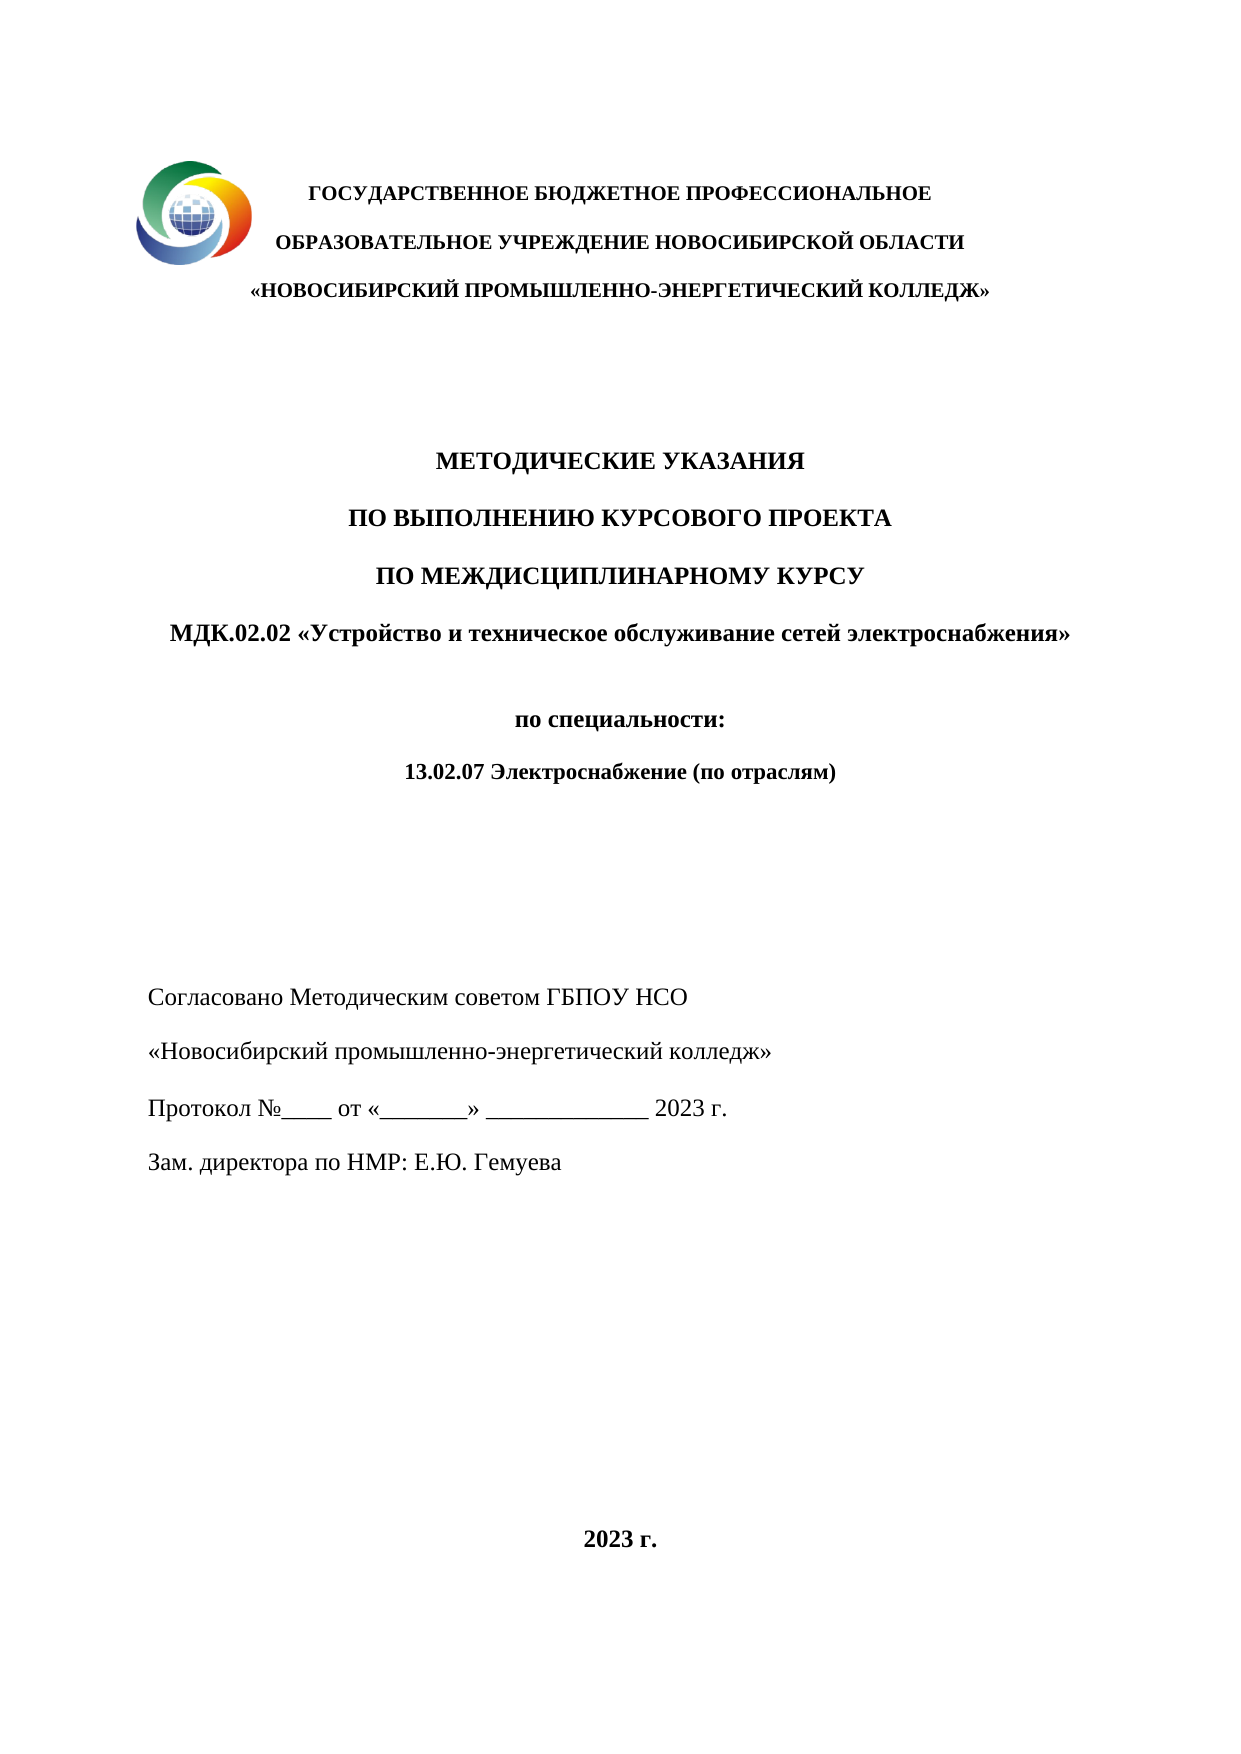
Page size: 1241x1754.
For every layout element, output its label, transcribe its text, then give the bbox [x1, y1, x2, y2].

text Зам. директора по НМР: Е.Ю. Гемуева [148, 1147, 1092, 1176]
text «Новосибирский промышленно-энергетический колледж» [148, 1036, 1092, 1064]
text ОБРАЗОВАТЕЛЬНОЕ УЧРЕЖДЕНИЕ НОВОСИБИРСКОЙ ОБЛАСТИ [252, 230, 1092, 254]
text МДК.02.02 «Устройство и техническое обслуживание сетей электроснабжения» [148, 618, 1092, 647]
text Протокол №____ от «_______» _____________ 2023 г. [148, 1093, 1092, 1122]
text по специальности: [148, 704, 1092, 733]
text Согласовано Методическим советом ГБПОУ НСО [148, 982, 1092, 1011]
text ГОСУДАРСТВЕННОЕ БЮДЖЕТНОЕ ПРОФЕССИОНАЛЬНОЕ [252, 181, 1092, 205]
text ПО ВЫПОЛНЕНИЮ КУРСОВОГО ПРОЕКТА [148, 503, 1092, 532]
text «НОВОСИБИРСКИЙ ПРОМЫШЛЕННО-ЭНЕРГЕТИЧЕСКИЙ КОЛЛЕДЖ» [148, 278, 1092, 302]
text ПО МЕЖДИСЦИПЛИНАРНОМУ КУРСУ [148, 561, 1092, 589]
text МЕТОДИЧЕСКИЕ УКАЗАНИЯ [148, 446, 1092, 474]
text 13.02.07 Электроснабжение (по отраслям) [148, 758, 1092, 785]
text 2023 г. [148, 1524, 1092, 1553]
picture [136, 161, 252, 265]
